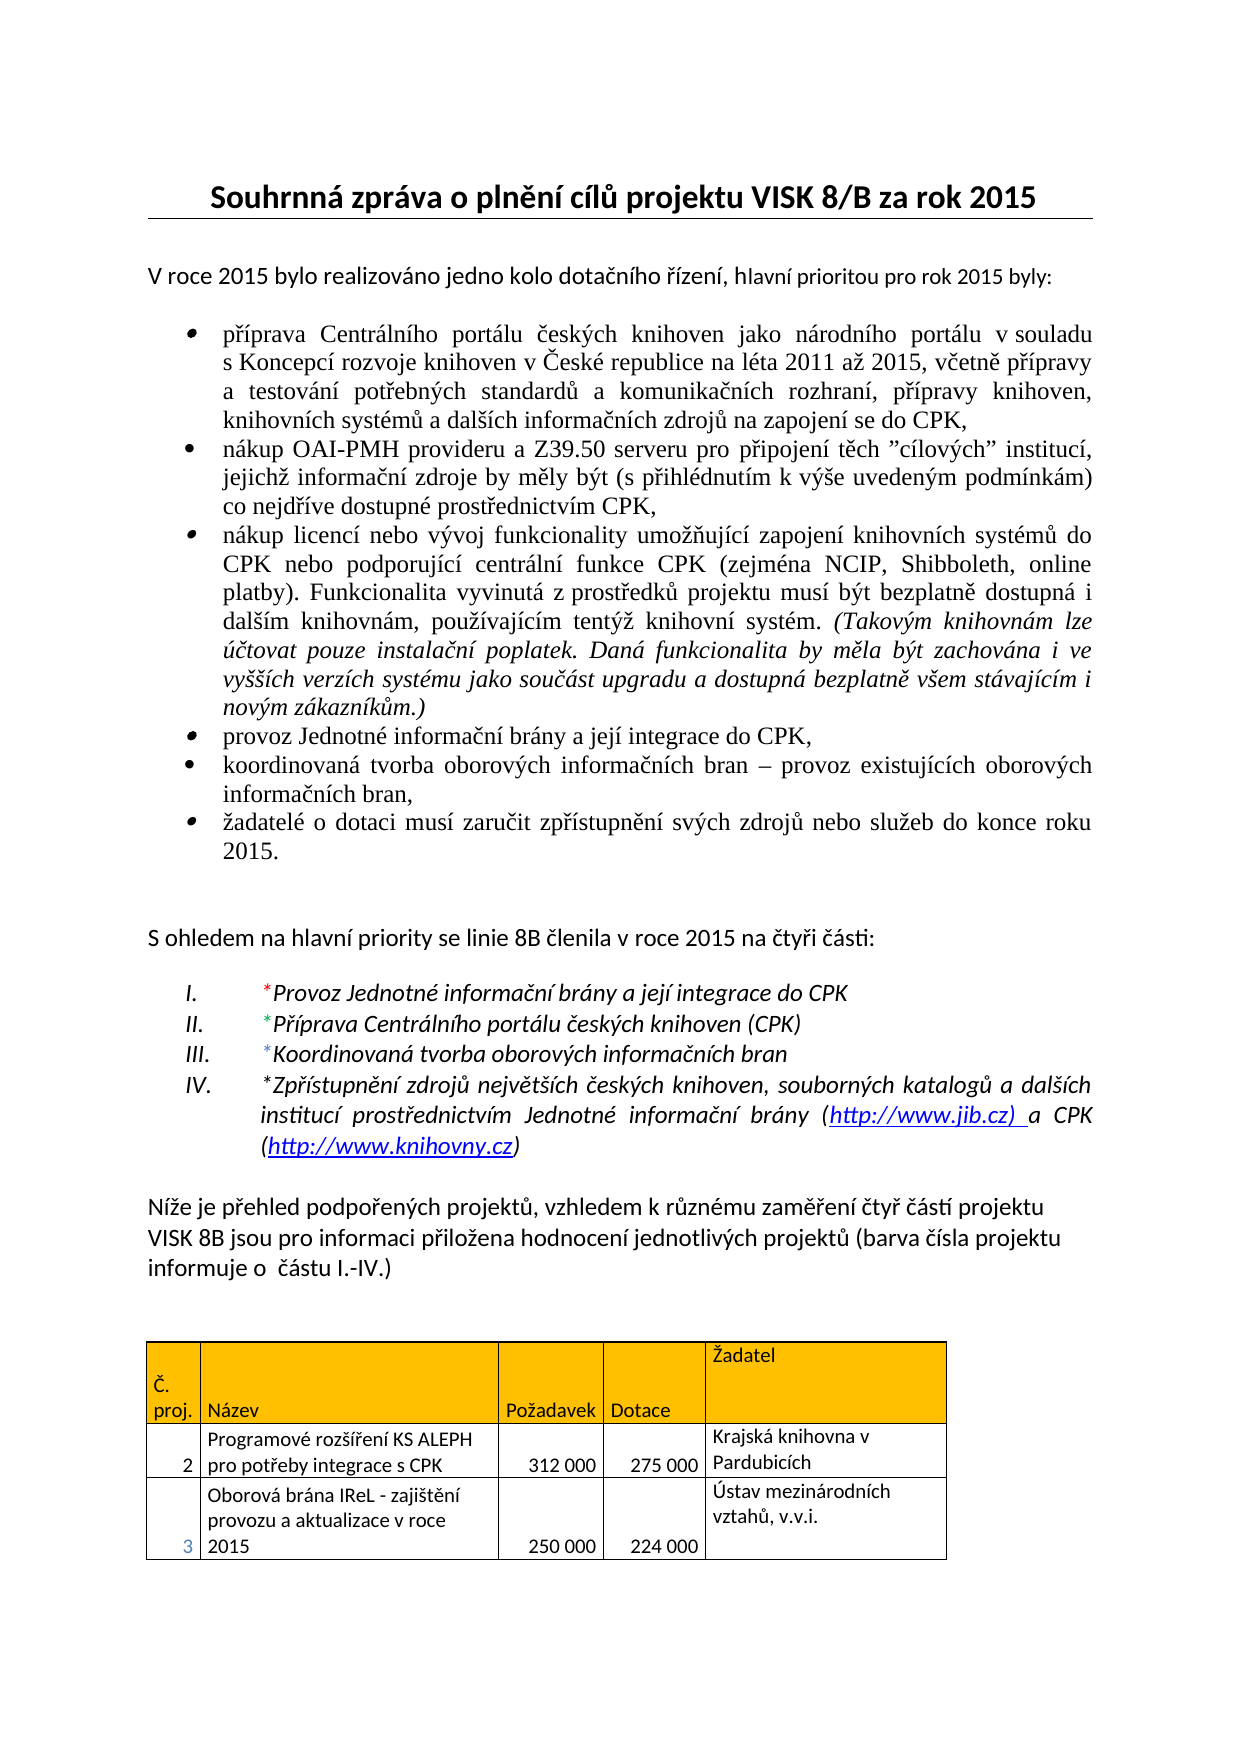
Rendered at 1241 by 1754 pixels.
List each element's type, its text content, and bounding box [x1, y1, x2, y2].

list *Zpřístupnění zdrojů největších českých knihoven, souborných katalogů a dalších institucí prostřednictvím Jednotné informační brány (http://www.jib.cz) a CPK (http://www.knihovny.cz) [185, 1069, 1093, 1161]
table_cell 2 [147, 1424, 200, 1477]
text Souhrnná zpráva o plnění cílů projektu VISK 8/B za rok 2015 [148, 176, 1093, 218]
table_cell 3 [147, 1478, 200, 1558]
list žadatelé o dotaci musí zaručit zpřístupnění svých zdrojů nebo služeb do konce roku 2015. [185, 807, 1093, 865]
text S ohledem na hlavní priority se linie 8B členila v roce 2015 na čtyři části: [148, 922, 1093, 952]
table_header Č. proj. [147, 1343, 200, 1423]
text Níže je přehled podpořených projektů, vzhledem k různému zaměření čtyř částí projektu VISK 8B jsou pro informaci přiložena hodnocení jednotlivých projektů (barva čísla projektu informuje o částu I.-IV.) [148, 1191, 1093, 1283]
table_header Dotace [604, 1343, 705, 1423]
list *Koordinovaná tvorba oborových informačních bran [185, 1039, 1093, 1069]
list koordinovaná tvorba oborových informačních bran – provoz existujících oborových informačních bran, [185, 750, 1093, 807]
table_cell 275 000 [604, 1424, 705, 1477]
table_cell Krajská knihovna v Pardubicích [706, 1424, 946, 1477]
table_cell Ústav mezinárodních vztahů, v.v.i. [706, 1478, 946, 1558]
table_header Požadavek [499, 1343, 603, 1423]
list nákup OAI-PMH provideru a Z39.50 serveru pro připojení těch ”cílových” institucí, jejichž informační zdroje by měly být (s přihlédnutím k výše uvedeným podmínkám) co nejdříve dostupné prostřednictvím CPK, [185, 434, 1093, 520]
text V roce 2015 bylo realizováno jedno kolo dotačního řízení, hlavní prioritou pro rok 2015 byly: [148, 260, 1093, 291]
table_cell Oborová brána IReL - zajištění provozu a aktualizace v roce 2015 [201, 1478, 498, 1558]
table_header Žadatel [706, 1343, 946, 1423]
list provoz Jednotné informační brány a její integrace do CPK, [185, 721, 1093, 750]
list nákup licencí nebo vývoj funkcionality umožňující zapojení knihovních systémů do CPK nebo podporující centrální funkce CPK (zejména NCIP, Shibboleth, online platby). Funkcionalita vyvinutá z prostředků projektu musí být bezplatně dostupná i dalším knihovnám, používajícím tentýž knihovní systém. (Takovým knihovnám lze účtovat pouze instalační poplatek. Daná funkcionalita by měla být zachována i ve vyšších verzích systému jako součást upgradu a dostupná bezplatně všem stávajícím i novým zákazníkům.) [185, 520, 1093, 721]
list *Provoz Jednotné informační brány a její integrace do CPK [185, 978, 1093, 1008]
table_cell 312 000 [499, 1424, 603, 1477]
table_cell Programové rozšíření KS ALEPH pro potřeby integrace s CPK [201, 1424, 498, 1477]
list *Příprava Centrálního portálu českých knihoven (CPK) [185, 1008, 1093, 1039]
table_cell 224 000 [604, 1478, 705, 1558]
list příprava Centrálního portálu českých knihoven jako národního portálu v souladu s Koncepcí rozvoje knihoven v České republice na léta 2011 až 2015, včetně přípravy a testování potřebných standardů a komunikačních rozhraní, přípravy knihoven, knihovních systémů a dalších informačních zdrojů na zapojení se do CPK, [185, 319, 1093, 434]
table_header Název [201, 1343, 498, 1423]
table_cell 250 000 [499, 1478, 603, 1558]
